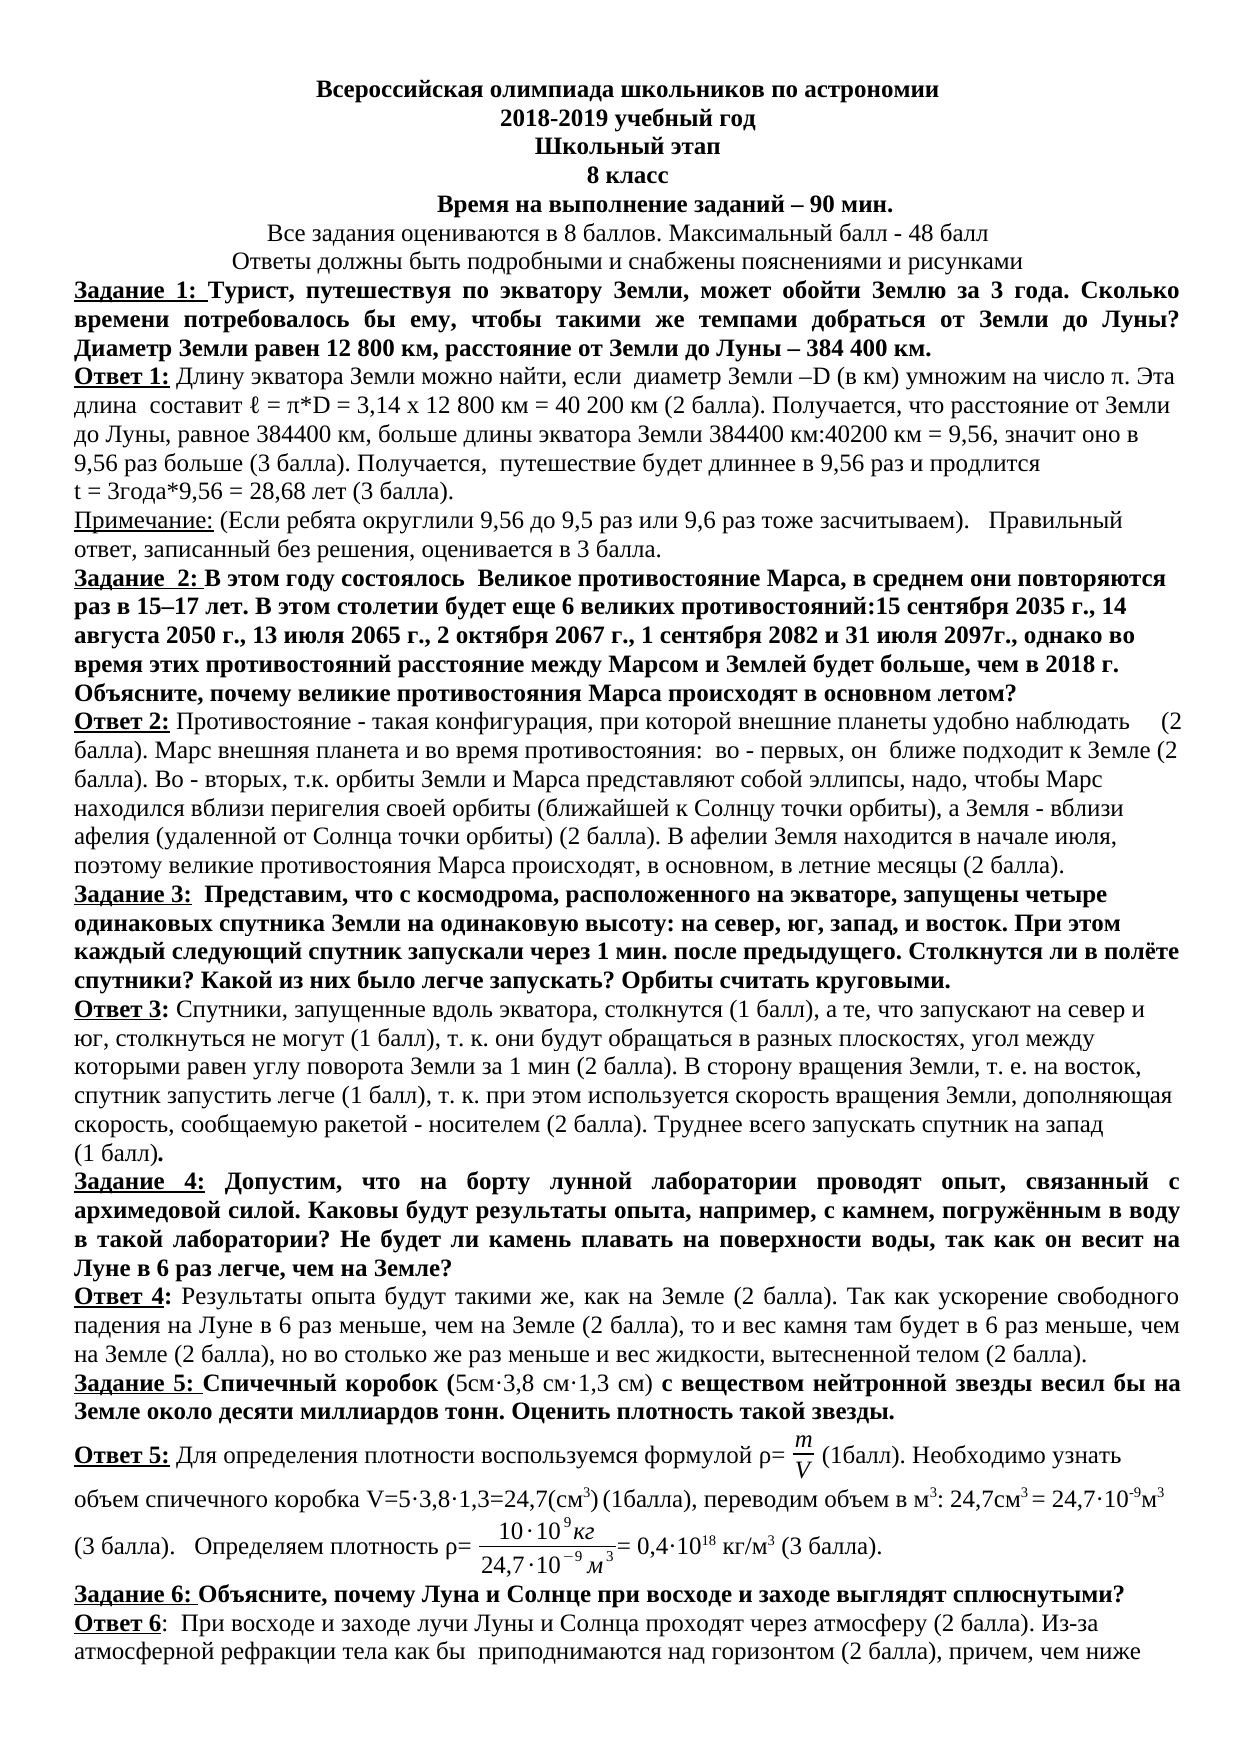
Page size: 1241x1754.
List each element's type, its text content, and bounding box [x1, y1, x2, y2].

text Задание 6: Объясните, почему Луна и Солнце при восходе и заходе выглядят сплюснутыми? [74, 1579, 1181, 1608]
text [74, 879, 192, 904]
text Ответ 2: Противостояние - такая конфигурация, при которой внешние планеты удобно наблюдать (2 балла). Марс внешняя планета и во время противостояния: во - первых, он ближе подходит к Земле (2 балла). Во - вторых, т.к. орбиты Земли и Марса представляют собой эллипсы, надо, чтобы Марс находился вблизи перигелия своей орбиты (ближайшей к Солнцу точки орбиты), а Земля - вблизи афелия (удаленной от Солнца точки орбиты) (2 балла). В афелии Земля находится в начале июля, поэтому великие противостояния Марса происходят, в основном, в летние месяцы (2 балла). [74, 706, 1199, 879]
text Задание 1: Турист, путешествуя по экватору Земли, может обойти Землю за 3 года. Сколько времени потребовалось бы ему, чтобы такими же темпами добраться от Земли до Луны? Диаметр Земли равен 12 800 км, расстояние от Земли до Луны – 384 400 км. [74, 275, 1181, 361]
text Школьный этап [74, 131, 1181, 160]
text 8 класс [74, 160, 1181, 189]
text Ответы должны быть подробными и снабжены пояснениями и рисунками [74, 246, 1181, 275]
text Все задания оцениваются в 8 баллов. Максимальный балл - 48 балл [74, 218, 1181, 246]
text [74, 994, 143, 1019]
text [74, 1608, 1181, 1665]
text Задание 4: Допустим, что на борту лунной лаборатории проводят опыт, связанный с архимедовой силой. Каковы будут результаты опыта, например, с камнем, погружённым в воду в такой лаборатории? Не будет ли камень плавать на поверхности воды, так как он весит на Луне в 6 раз легче, чем на Земле? [74, 1166, 1181, 1281]
text 2018-2019 учебный год [74, 103, 1181, 131]
text Всероссийская олимпиада школьников по астрономии [74, 74, 1181, 103]
text Ответ 1: Длину экватора Земли можно найти, если диаметр Земли –D (в км) умножим на число π. Эта длина составит ℓ = π*D = 3,14 x 12 800 км = 40 200 км (2 балла). Получается, что расстояние от Земли до Луны, равное 384400 км, больше длины экватора Земли 384400 км:40200 км = 9,56, значит оно в 9,56 раз больше (3 балла). Получается, путешествие будет длиннее в 9,56 раз и продлится [74, 361, 1184, 476]
text t = 3года*9,56 = 28,68 лет (3 балла). [74, 476, 1184, 505]
text Ответ 3: Спутники, запущенные вдоль экватора, столкнутся (1 балл), а те, что запускают на север и юг, столкнуться не могут (1 балл), т. к. они будут обращаться в разных плоскостях, угол между которыми равен углу поворота Земли за 1 мин (2 балла). В сторону вращения Земли, т. е. на восток, спутник запустить легче (1 балл), т. к. при этом используется скорость вращения Земли, дополняющая скорость, сообщаемую ракетой - носителем (2 балла). Труднее всего запускать спутник на запад (1 балл). [164, 994, 1181, 1166]
text Ответ 4: Результаты опыта будут такими же, как на Земле (2 балла). Так как ускорение свободного падения на Луне в 6 раз меньше, чем на Земле (2 балла), то и вес камня там будет в 6 раз меньше, чем на Земле (2 балла), но во столько же раз меньше и вес жидкости, вытесненной телом (2 балла). [74, 1281, 1181, 1368]
text Примечание: (Если ребята округлили 9,56 до 9,5 раз или 9,6 раз тоже засчитываем). Правильный ответ, записанный без решения, оценивается в 3 балла. [74, 505, 1184, 563]
text Задание 5: Спичечный коробок (5см·3,8 см·1,3 см) с веществом нейтронной звезды весил бы на Земле около десяти миллиардов тонн. Оценить плотность такой звезды. [74, 1368, 1181, 1425]
text Ответ 5: Для определения плотности воспользуемся формулой ρ= (1балл). Необходимо узнать объем спичечного коробка V=5·3,8·1,3=24,7(см3) (1балла), переводим объем в м3: 24,7см3 = 24,7·10-9м3 (3 балла). Определяем плотность ρ= = 0,4·1018 кг/м3 (3 балла). [74, 1425, 1181, 1579]
text Время на выполнение заданий – 90 мин. [74, 189, 1181, 218]
text Задание 2: В этом году состоялось Великое противостояние Марса, в среднем они повторяются раз в 15–17 лет. В этом столетии будет еще 6 великих противостояний:15 сентября 2035 г., 14 августа 2050 г., 13 июля 2065 г., 2 октября 2067 г., 1 сентября 2082 и 31 июля 2097г., однако во время этих противостояний расстояние между Марсом и Землей будет больше, чем в 2018 г. Объясните, почему великие противостояния Марса происходят в основном летом? [74, 563, 1181, 706]
text Задание 3: Представим, что с космодрома, расположенного на экваторе, запущены четыре одинаковых спутника Земли на одинаковую высоту: на север, юг, запад, и восток. При этом каждый следующий спутник запускали через 1 мин. после предыдущего. Столкнутся ли в полёте спутники? Какой из них было легче запускать? Орбиты считать круговыми. [957, 879, 1181, 994]
